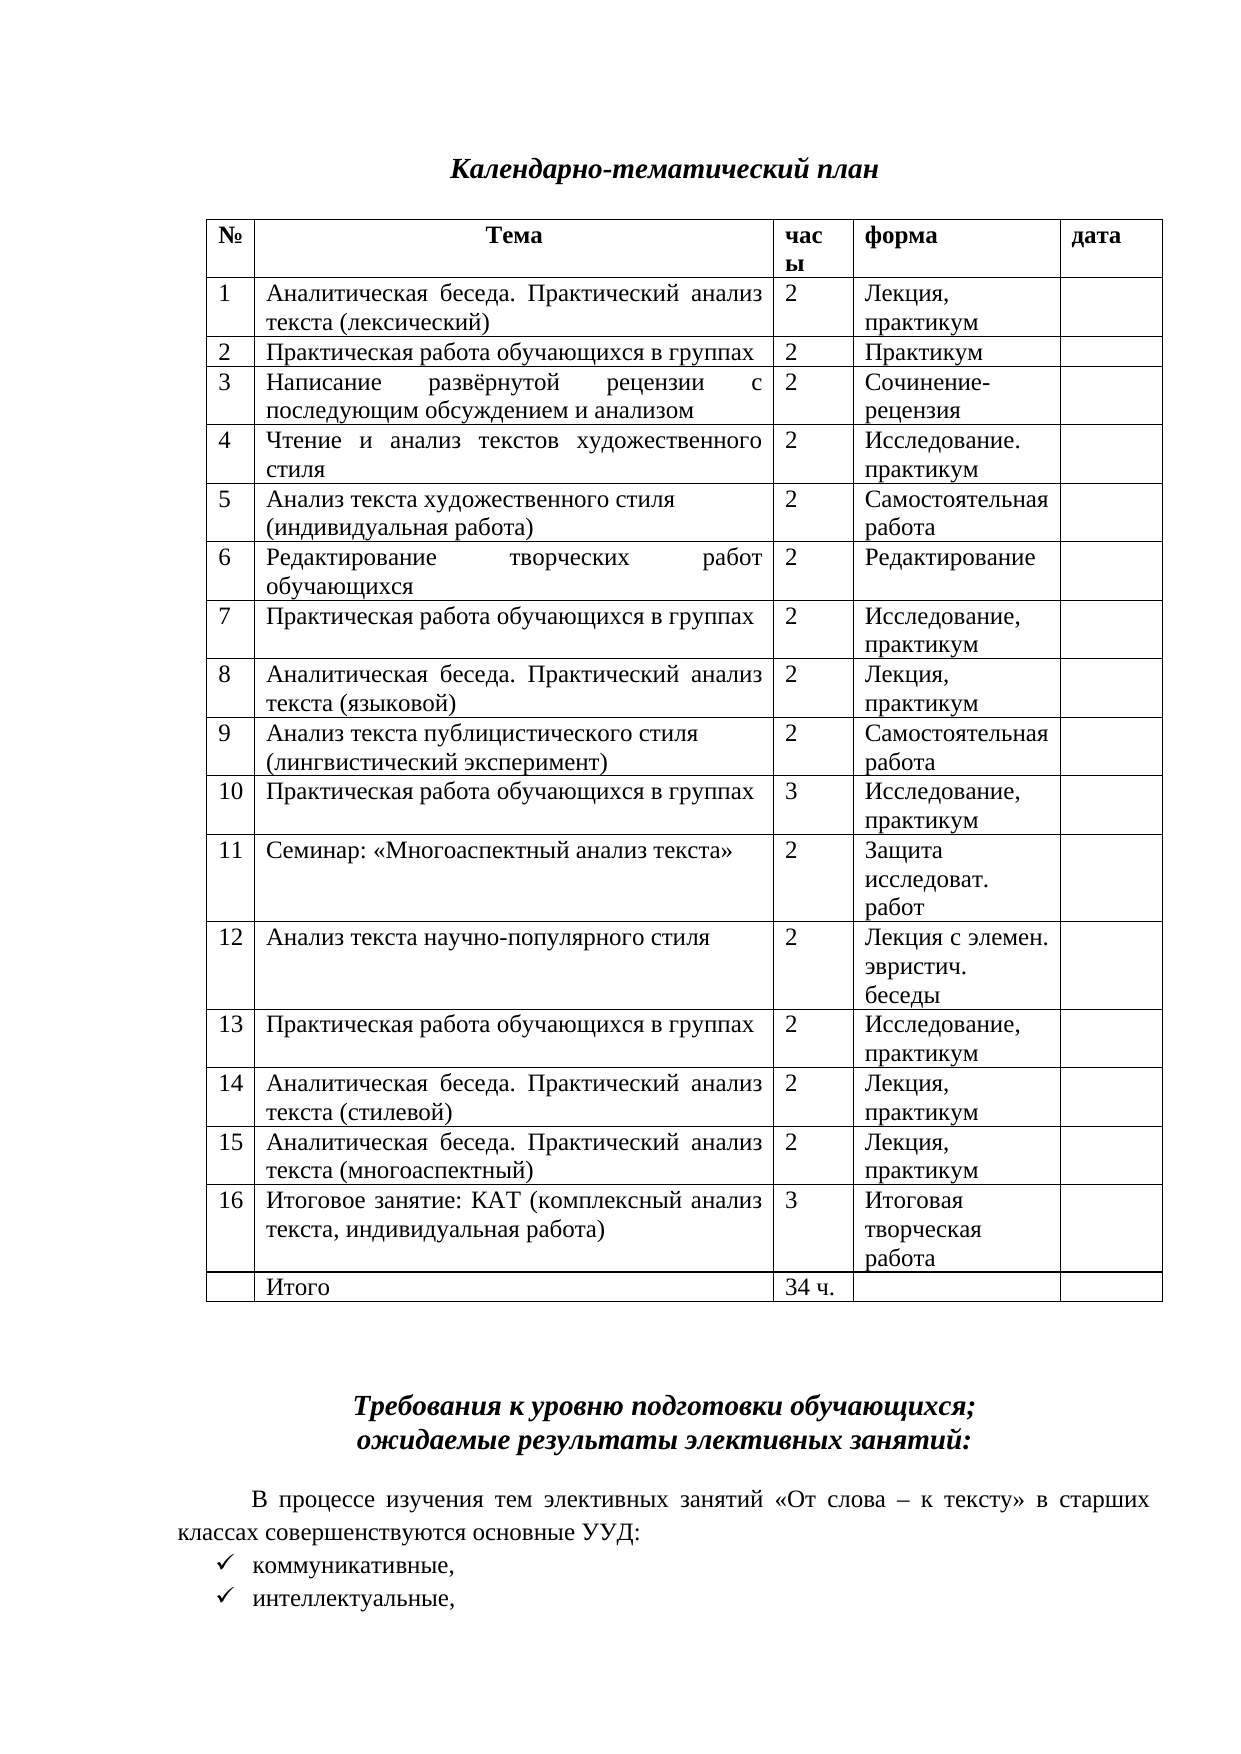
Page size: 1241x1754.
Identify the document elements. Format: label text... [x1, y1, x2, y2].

table_cell Итого [255, 1273, 773, 1301]
table_cell Исследование, практикум [854, 1010, 1060, 1067]
table_cell [1061, 337, 1162, 366]
table_cell Аналитическая беседа. Практический анализ текста (многоаспектный) [255, 1127, 773, 1184]
table_cell Чтение и анализ текстов художественного стиля [255, 425, 773, 483]
table_cell 10 [207, 776, 254, 834]
table_cell 3 [774, 776, 853, 834]
table_cell Самостоятельная работа [854, 484, 1060, 541]
table_cell 11 [207, 835, 254, 921]
table_cell 2 [774, 922, 853, 1008]
table_cell Практическая работа обучающихся в группах [255, 601, 773, 658]
table_cell Написание развёрнутой рецензии с последующим обсуждением и анализом [255, 367, 773, 424]
table_cell [1061, 601, 1162, 658]
table_cell Аналитическая беседа. Практический анализ текста (языковой) [255, 659, 773, 717]
table_cell 2 [774, 278, 853, 336]
table_cell 6 [207, 542, 254, 600]
table_cell Итоговая творческая работа [854, 1185, 1060, 1271]
table_cell 34 ч. [774, 1273, 853, 1301]
table_cell Анализ текста научно-популярного стиля [255, 922, 773, 1008]
table_cell Редактирование творческих работ обучающихся [255, 542, 773, 600]
table_cell 2 [774, 337, 853, 366]
table_cell 7 [207, 601, 254, 658]
table_cell Практическая работа обучающихся в группах [255, 776, 773, 834]
table_cell Практикум [854, 337, 1060, 366]
table_cell 2 [774, 367, 853, 424]
table_cell Исследование. практикум [854, 425, 1060, 483]
table_cell [1061, 922, 1162, 1008]
table_cell 2 [774, 659, 853, 717]
text В процессе изучения тем элективных занятий «От слова – к тексту» в старших классах совершенствуются основные УУД: [177, 1484, 1152, 1546]
table_cell [1061, 542, 1162, 600]
list интеллектуальные, [215, 1583, 1152, 1612]
table_cell Аналитическая беседа. Практический анализ текста (лексический) [255, 278, 773, 336]
table_header часы [774, 220, 853, 277]
table_cell [1061, 1010, 1162, 1067]
table_cell [1061, 1185, 1162, 1271]
table_cell [1061, 659, 1162, 717]
table_cell 2 [774, 835, 853, 921]
table_cell 2 [774, 1010, 853, 1067]
table_cell [854, 1273, 1060, 1301]
table_cell [1061, 718, 1162, 775]
table_cell [207, 1273, 254, 1301]
table_cell 16 [207, 1185, 254, 1271]
table_cell Сочинение-рецензия [854, 367, 1060, 424]
table_cell [1061, 484, 1162, 541]
table_cell 2 [774, 484, 853, 541]
table_cell 12 [207, 922, 254, 1008]
table_cell Лекция, практикум [854, 1127, 1060, 1184]
table_cell 2 [774, 1127, 853, 1184]
table_cell 2 [774, 425, 853, 483]
table_header дата [1061, 220, 1162, 277]
table_cell 1 [207, 278, 254, 336]
table_cell Защита исследоват. работ [854, 835, 1060, 921]
table_cell 2 [774, 718, 853, 775]
table_cell [1061, 1127, 1162, 1184]
table_cell Лекция, практикум [854, 1068, 1060, 1126]
text ожидаемые результаты элективных занятий: [177, 1422, 1152, 1456]
table_cell Лекция с элемен. эвристич. беседы [854, 922, 1060, 1008]
table_cell 13 [207, 1010, 254, 1067]
table_cell Самостоятельная работа [854, 718, 1060, 775]
table_cell Исследование, практикум [854, 776, 1060, 834]
table_cell 5 [207, 484, 254, 541]
table_cell [1061, 367, 1162, 424]
table_cell 2 [774, 601, 853, 658]
table_cell 2 [774, 542, 853, 600]
table_cell Итоговое занятие: КАТ (комплексный анализ текста, индивидуальная работа) [255, 1185, 773, 1271]
table_cell Анализ текста публицистического стиля (лингвистический эксперимент) [255, 718, 773, 775]
table_cell Лекция, практикум [854, 278, 1060, 336]
table_cell 3 [774, 1185, 853, 1271]
table_cell 2 [774, 1068, 853, 1126]
table_cell 2 [207, 337, 254, 366]
table_cell 14 [207, 1068, 254, 1126]
table_cell Исследование, практикум [854, 601, 1060, 658]
table_cell [1061, 776, 1162, 834]
table_cell Семинар: «Многоаспектный анализ текста» [255, 835, 773, 921]
table_cell Аналитическая беседа. Практический анализ текста (стилевой) [255, 1068, 773, 1126]
table_cell Лекция, практикум [854, 659, 1060, 717]
table_header № [207, 220, 254, 277]
table_cell Практическая работа обучающихся в группах [255, 1010, 773, 1067]
table_cell [1061, 278, 1162, 336]
text Требования к уровню подготовки обучающихся; [177, 1388, 1152, 1422]
table_cell 15 [207, 1127, 254, 1184]
table_cell Практическая работа обучающихся в группах [255, 337, 773, 366]
table_header форма [854, 220, 1060, 277]
list коммуникативные, [215, 1550, 1152, 1579]
table_cell [1061, 1273, 1162, 1301]
table_cell 4 [207, 425, 254, 483]
table_cell 8 [207, 659, 254, 717]
table_cell Анализ текста художественного стиля (индивидуальная работа) [255, 484, 773, 541]
table_cell Редактирование [854, 542, 1060, 600]
table_cell [1061, 1068, 1162, 1126]
table_cell [1061, 835, 1162, 921]
text Календарно-тематический план [177, 152, 1152, 185]
table_cell [1061, 425, 1162, 483]
table_cell 3 [207, 367, 254, 424]
table_header Тема [255, 220, 773, 277]
table_cell 9 [207, 718, 254, 775]
